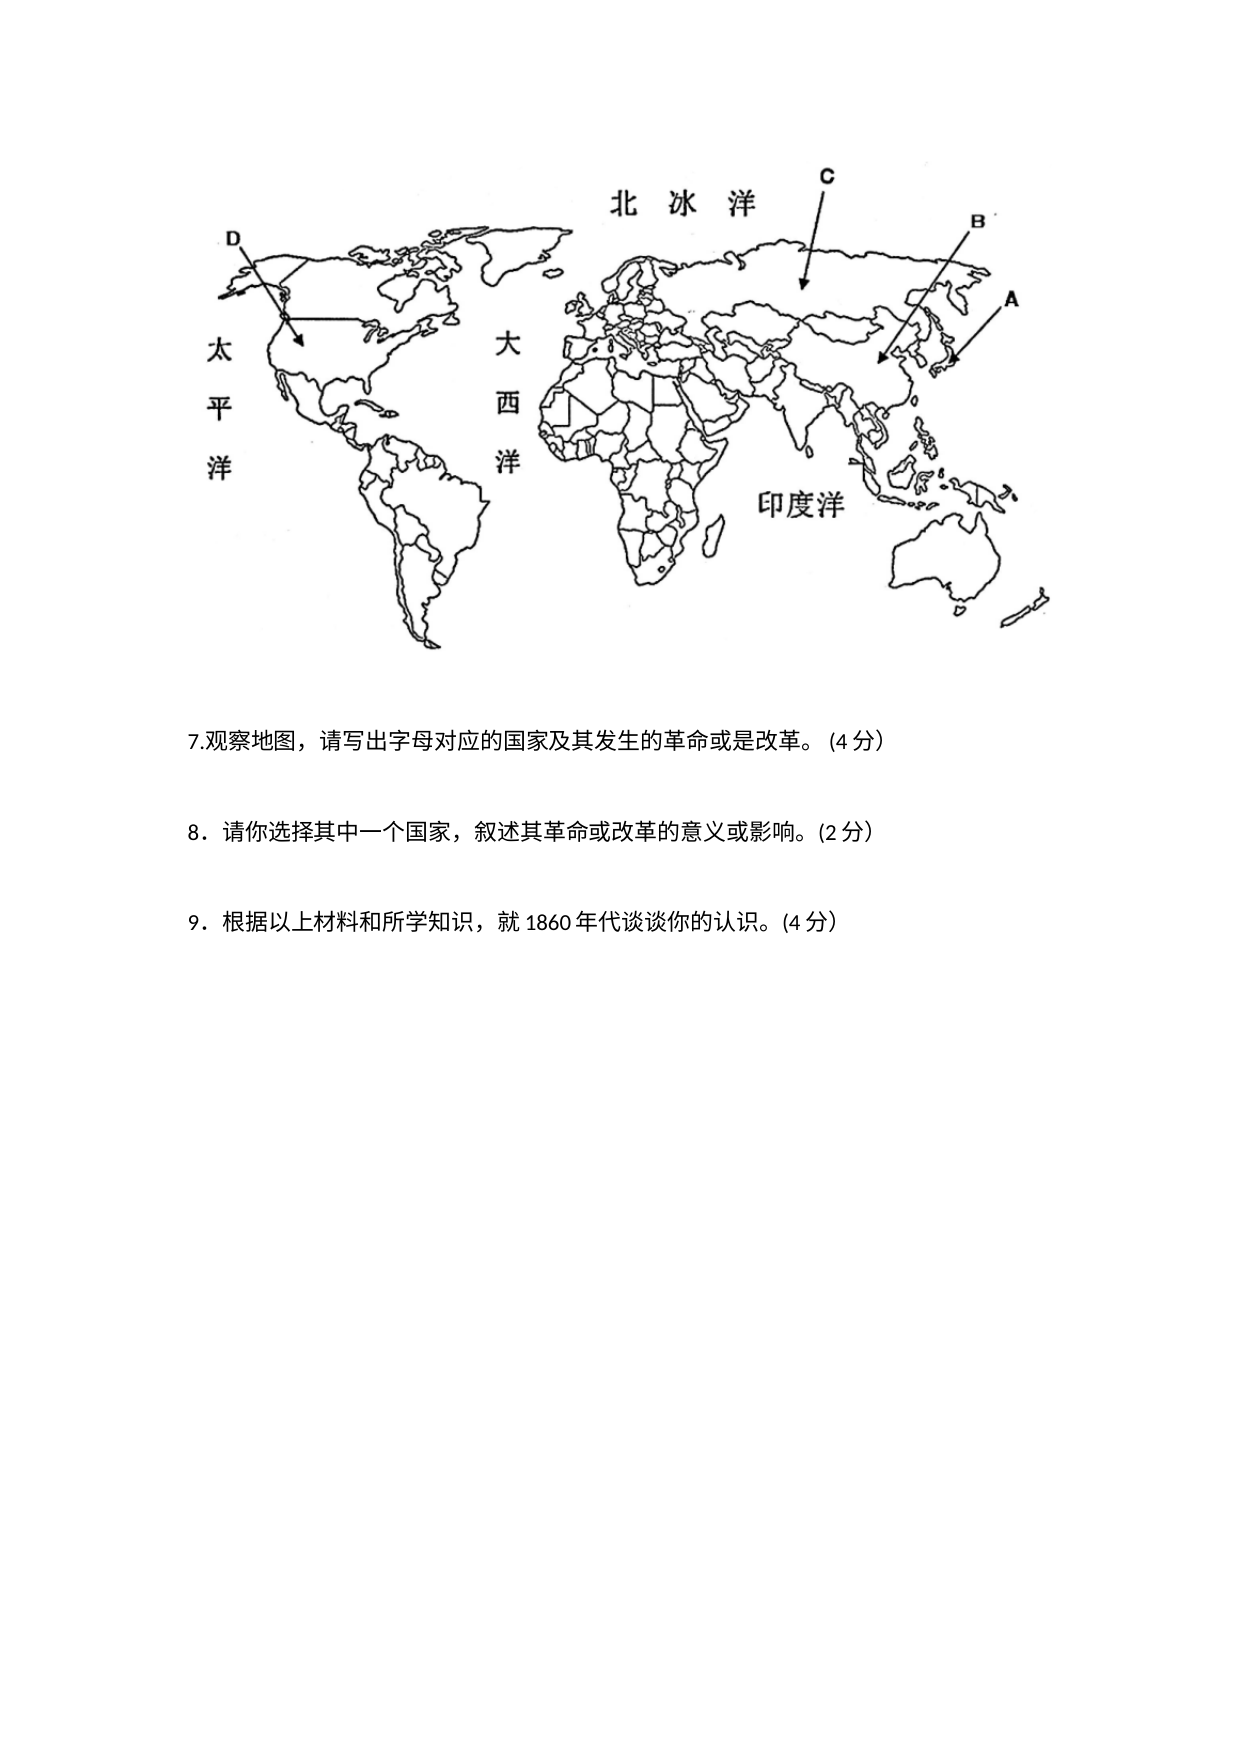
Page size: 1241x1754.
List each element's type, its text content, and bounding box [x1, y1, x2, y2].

text 8．请你选择其中一个国家，叙述其革命或改革的意义或影响。(2分） [187, 798, 1053, 863]
picture [187, 161, 1052, 659]
text 7.观察地图，请写出字母对应的国家及其发生的革命或是改革。 (4分） [187, 707, 1053, 772]
text 9．根据以上材料和所学知识，就1860年代谈谈你的认识。(4分） [187, 888, 1053, 953]
